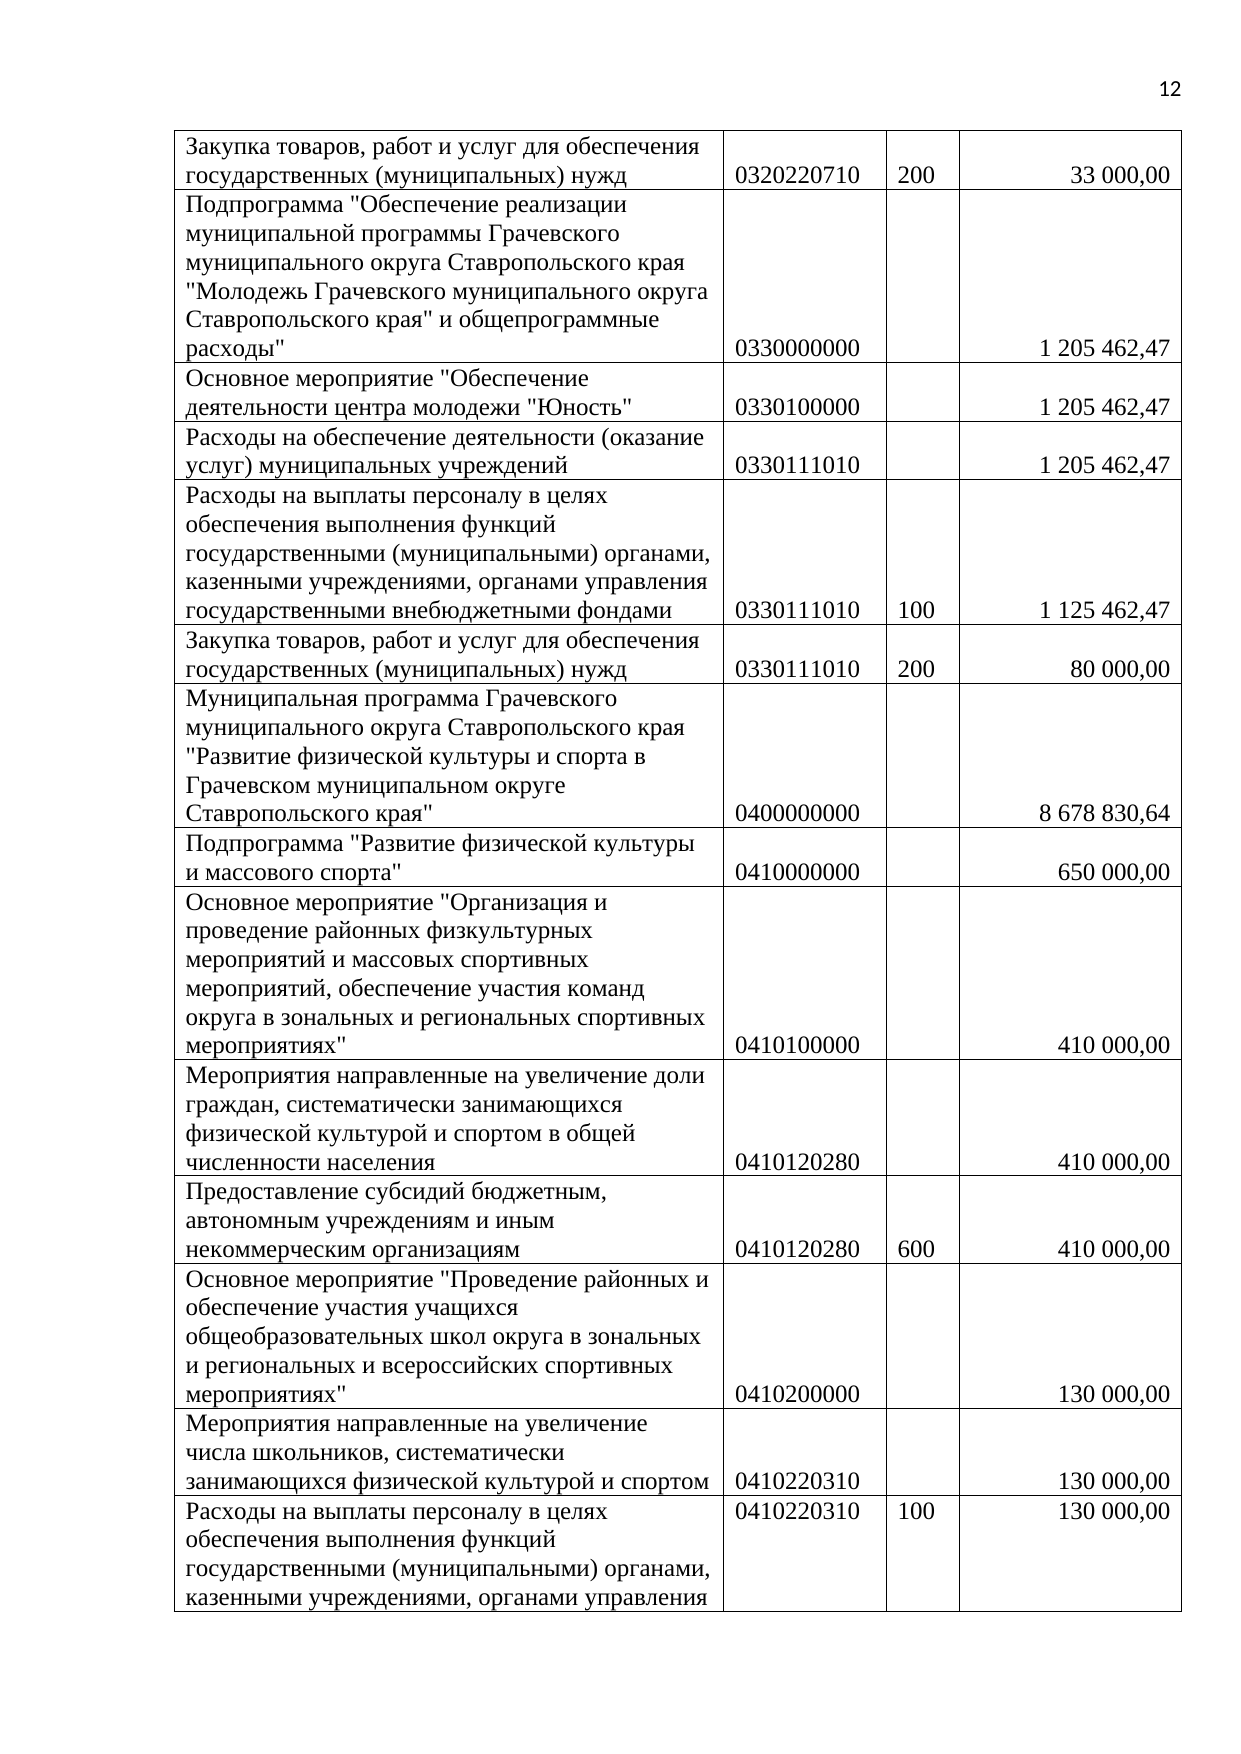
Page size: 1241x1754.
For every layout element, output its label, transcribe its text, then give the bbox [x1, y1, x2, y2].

table_cell [887, 1060, 959, 1175]
table_cell 410 000,00 [960, 1176, 1181, 1263]
table_cell 410 000,00 [960, 1060, 1181, 1175]
table_cell Подпрограмма "Обеспечение реализации муниципальной программы Грачевского муниципального округа Ставропольского края "Молодежь Грачевского муниципального округа Ставропольского края" и общепрограммные расходы" [175, 190, 723, 362]
table_cell 0410220310 [724, 1496, 886, 1611]
table_cell 130 000,00 [960, 1264, 1181, 1407]
table_cell [887, 828, 959, 886]
table_cell 0410200000 [724, 1264, 886, 1407]
table_cell 0330111010 [724, 625, 886, 682]
table_cell Расходы на обеспечение деятельности (оказание услуг) муниципальных учреждений [175, 422, 723, 479]
table_cell 0410120280 [724, 1176, 886, 1263]
table_cell Закупка товаров, работ и услуг для обеспечения государственных (муниципальных) нужд [175, 131, 723, 188]
table_cell 1 125 462,47 [960, 480, 1181, 624]
table_cell 650 000,00 [960, 828, 1181, 886]
table_cell Основное мероприятие "Организация и проведение районных физкультурных мероприятий и массовых спортивных мероприятий, обеспечение участия команд округа в зональных и региональных спортивных мероприятиях" [175, 887, 723, 1059]
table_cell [175, 1496, 723, 1611]
table_cell 0400000000 [724, 684, 886, 827]
table_cell 130 000,00 [960, 1409, 1181, 1495]
table_cell [887, 1264, 959, 1407]
table_cell Мероприятия направленные на увеличение доли граждан, систематически занимающихся физической культурой и спортом в общей численности населения [175, 1060, 723, 1175]
table_cell 0410220310 [724, 1409, 886, 1495]
table_cell 0330100000 [724, 363, 886, 421]
table_cell 80 000,00 [960, 625, 1181, 682]
table_cell 200 [887, 625, 959, 682]
table_cell [887, 684, 959, 827]
table_cell 100 [887, 480, 959, 624]
table_cell 33 000,00 [960, 131, 1181, 188]
table_cell 100 [887, 1496, 959, 1611]
table_cell Мероприятия направленные на увеличение числа школьников, систематически занимающихся физической культурой и спортом [175, 1409, 723, 1495]
table_cell [887, 422, 959, 479]
table_cell [887, 1409, 959, 1495]
table_cell 0410000000 [724, 828, 886, 886]
table_cell 0330111010 [724, 480, 886, 624]
table_cell [887, 363, 959, 421]
table_cell 1 205 462,47 [960, 363, 1181, 421]
table_cell Предоставление субсидий бюджетным, автономным учреждениям и иным некоммерческим организациям [175, 1176, 723, 1263]
table_cell Муниципальная программа Грачевского муниципального округа Ставропольского края "Развитие физической культуры и спорта в Грачевском муниципальном округе Ставропольского края" [175, 684, 723, 827]
table_cell 0410100000 [724, 887, 886, 1059]
table_cell [887, 190, 959, 362]
table_cell Основное мероприятие "Проведение районных и обеспечение участия учащихся общеобразовательных школ округа в зональных и региональных и всероссийских спортивных мероприятиях" [175, 1264, 723, 1407]
table_cell 600 [887, 1176, 959, 1263]
table_cell 1 205 462,47 [960, 190, 1181, 362]
table_cell 0410120280 [724, 1060, 886, 1175]
table_cell Основное мероприятие "Обеспечение деятельности центра молодежи "Юность" [175, 363, 723, 421]
table_cell 8 678 830,64 [960, 684, 1181, 827]
table_cell 0330000000 [724, 190, 886, 362]
table_cell 130 000,00 [960, 1496, 1181, 1611]
table_cell Закупка товаров, работ и услуг для обеспечения государственных (муниципальных) нужд [175, 625, 723, 682]
table_cell 0320220710 [724, 131, 886, 188]
table_cell Подпрограмма "Развитие физической культуры и массового спорта" [175, 828, 723, 886]
table_cell 200 [887, 131, 959, 188]
table_cell 1 205 462,47 [960, 422, 1181, 479]
table_cell 0330111010 [724, 422, 886, 479]
table_cell 410 000,00 [960, 887, 1181, 1059]
table_cell [887, 887, 959, 1059]
